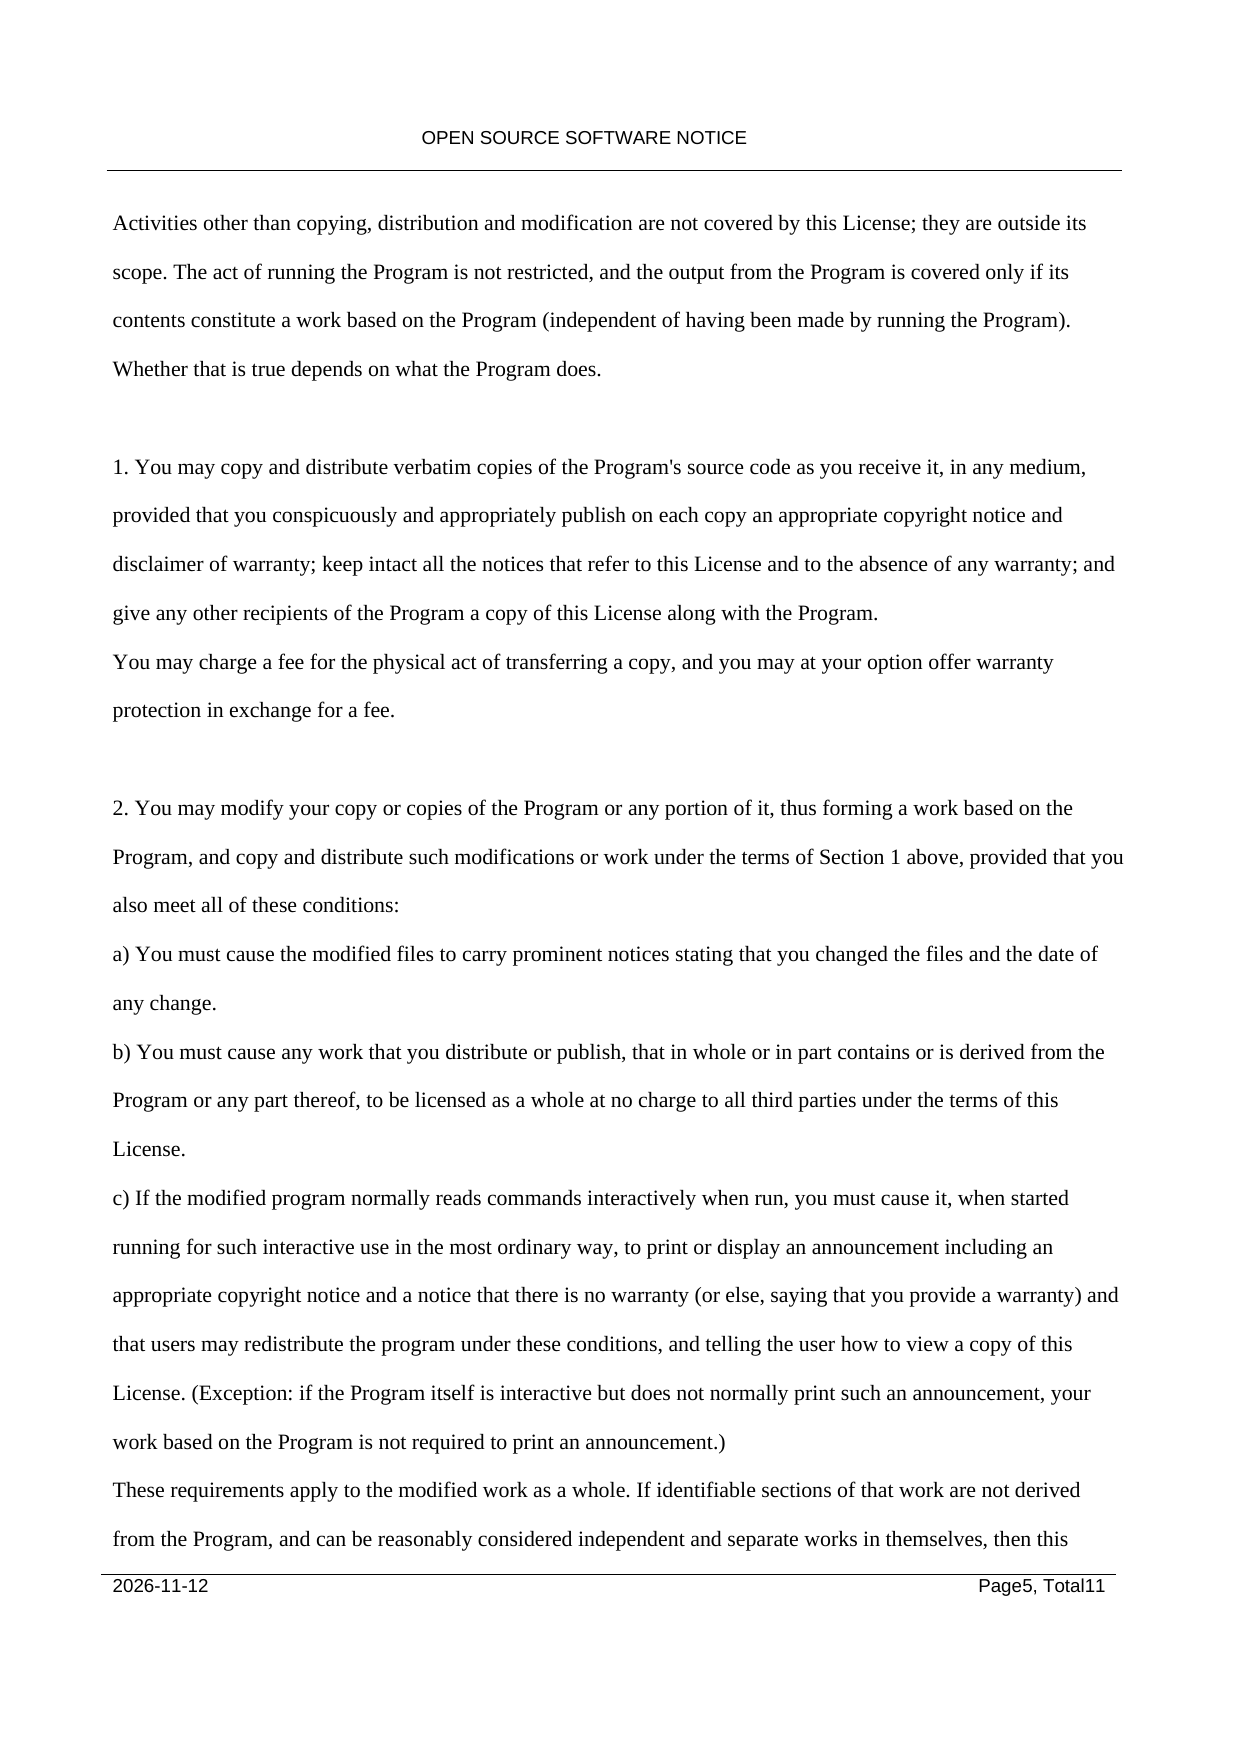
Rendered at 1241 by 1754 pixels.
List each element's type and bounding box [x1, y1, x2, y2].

text [112, 206, 1128, 1555]
